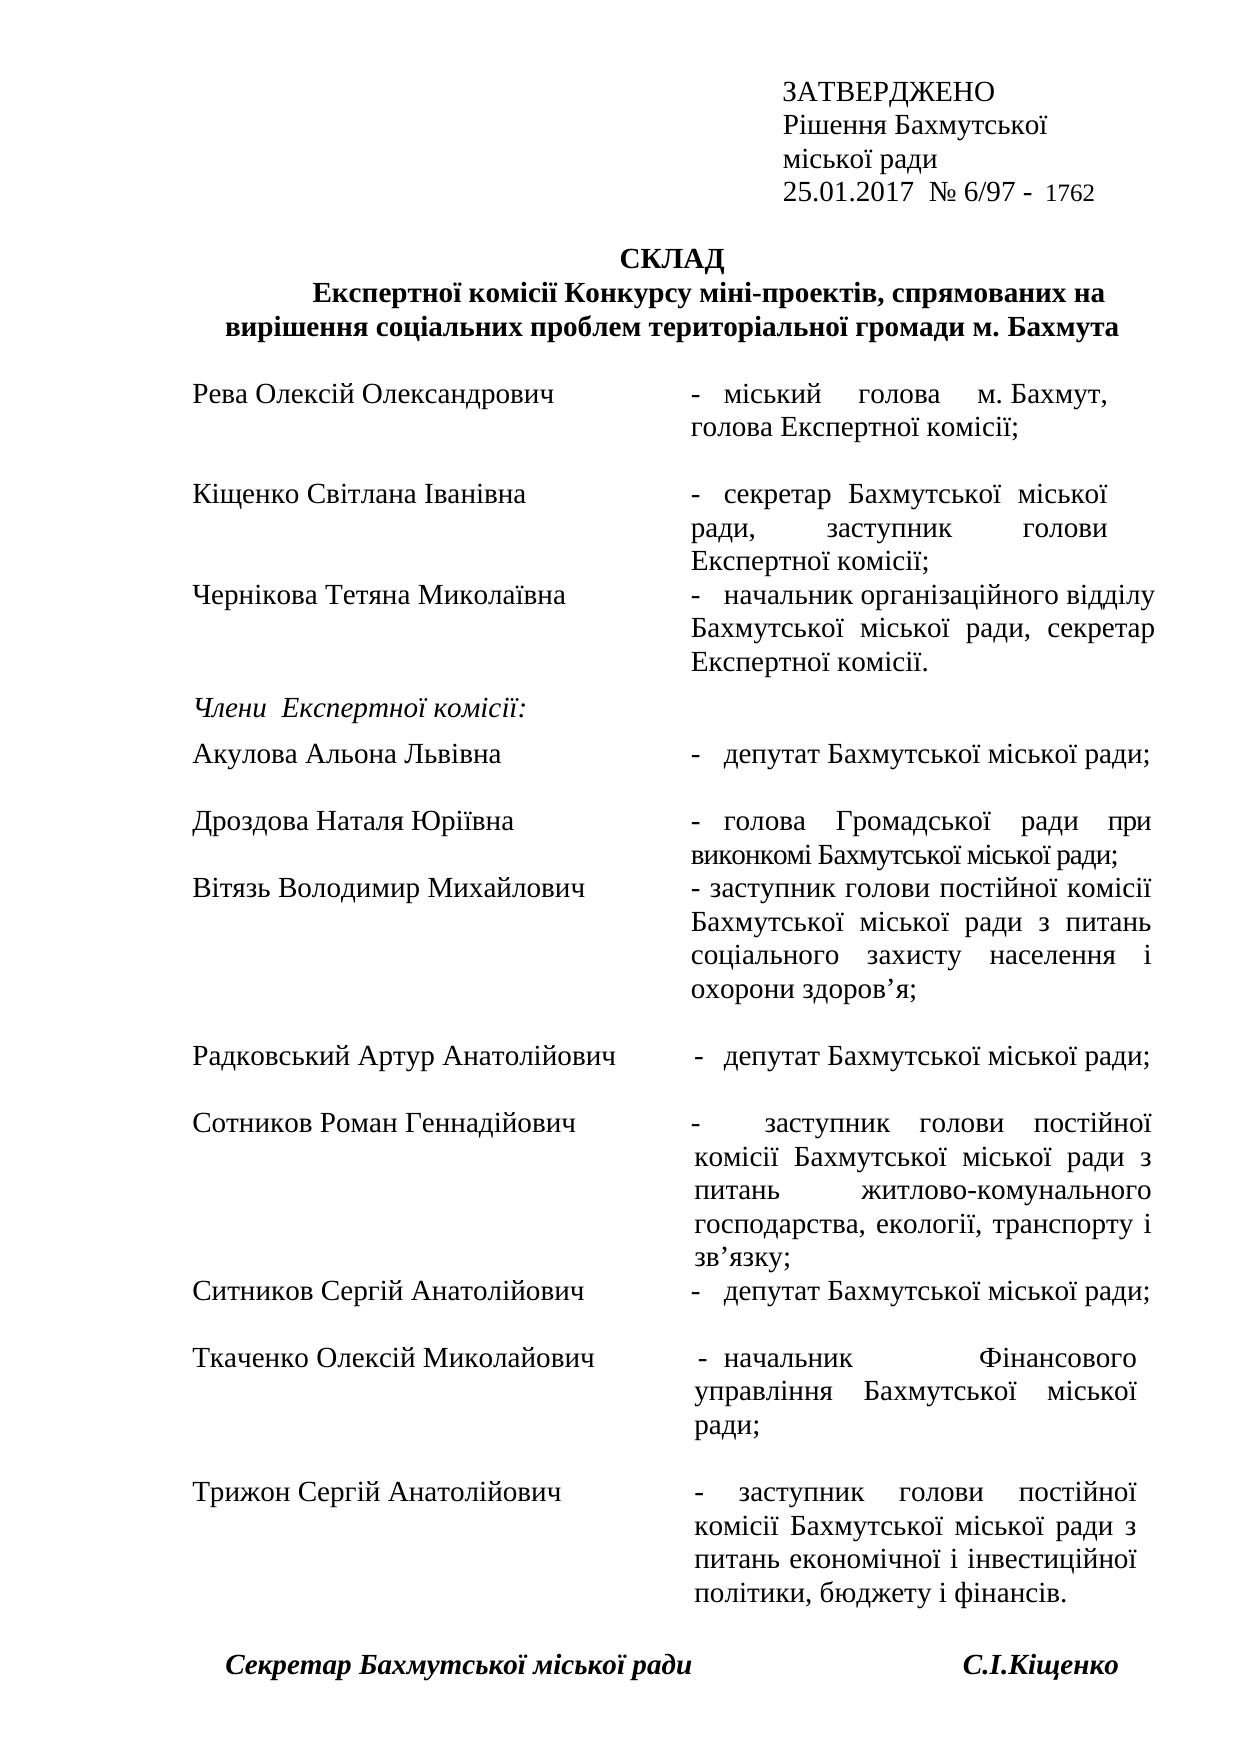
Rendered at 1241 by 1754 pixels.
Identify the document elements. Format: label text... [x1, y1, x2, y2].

text СКЛАД [192, 242, 1152, 275]
title Рішення Бахмутської [783, 107, 1162, 141]
table_cell заступник голови постійної комісії Бахмутської міської ради з питань житлово-комунального господарства, екології, транспорту і зв’язку; [679, 1105, 1211, 1273]
table_cell начальник Фінансового управління Бахмутської міської ради; - заступник голови постійної комісії Бахмутської міської ради з питань економічної і інвестиційної політики, бюджету і фінансів. [679, 1340, 1211, 1608]
table_cell голова Громадської ради при виконкомі Бахмутської міської ради; [679, 803, 1211, 870]
table_cell начальник організаційного відділу Бахмутської міської ради, секретар Експертної комісії. [679, 577, 1167, 678]
text Члени Експертної комісії: [192, 690, 1152, 724]
table_cell Радковський Артур Анатолійович [181, 1038, 679, 1105]
table_cell Ситников Сергій Анатолійович [181, 1273, 679, 1340]
text ЗАТВЕРДЖЕНО [708, 74, 1152, 107]
table_cell - заступник голови постійної комісії Бахмутської міської ради з питань соціального захисту населення і охорони здоров’я; [679, 870, 1211, 1038]
table_cell депутат Бахмутської міської ради; [679, 1273, 1211, 1340]
table_header депутат Бахмутської міської ради; [679, 736, 1211, 803]
table_cell Вітязь Володимир Михайлович [181, 870, 679, 1038]
table_cell Ткаченко Олексій Миколайович Трижон Сергій Анатолійович [181, 1340, 679, 1608]
table_cell Чернікова Тетяна Миколаївна [181, 577, 679, 678]
table_header Рева Олексій Олександрович Кіщенко Світлана Іванівна [181, 376, 679, 577]
text Експертної комісії Конкурсу міні-проектів, спрямованих на вирішення соціальних проблем територіальної громади м. Бахмута [192, 275, 1152, 342]
title міської ради [783, 141, 1162, 174]
table_header Акулова Альона Львівна [181, 736, 679, 803]
table_header міський голова м. Бахмут, голова Експертної комісії; секретар Бахмутської міської ради, заступник голови Експертної комісії; [679, 376, 1167, 577]
table_cell Сотников Роман Геннадійович [181, 1105, 679, 1273]
text Секретар Бахмутської міської ради С.І.Кіщенко [192, 1647, 1152, 1680]
title 25.01.2017 № 6/97 - 1762 [783, 174, 1162, 208]
table_cell Дроздова Наталя Юріївна [181, 803, 679, 870]
table_cell депутат Бахмутської міської ради; [679, 1038, 1211, 1105]
